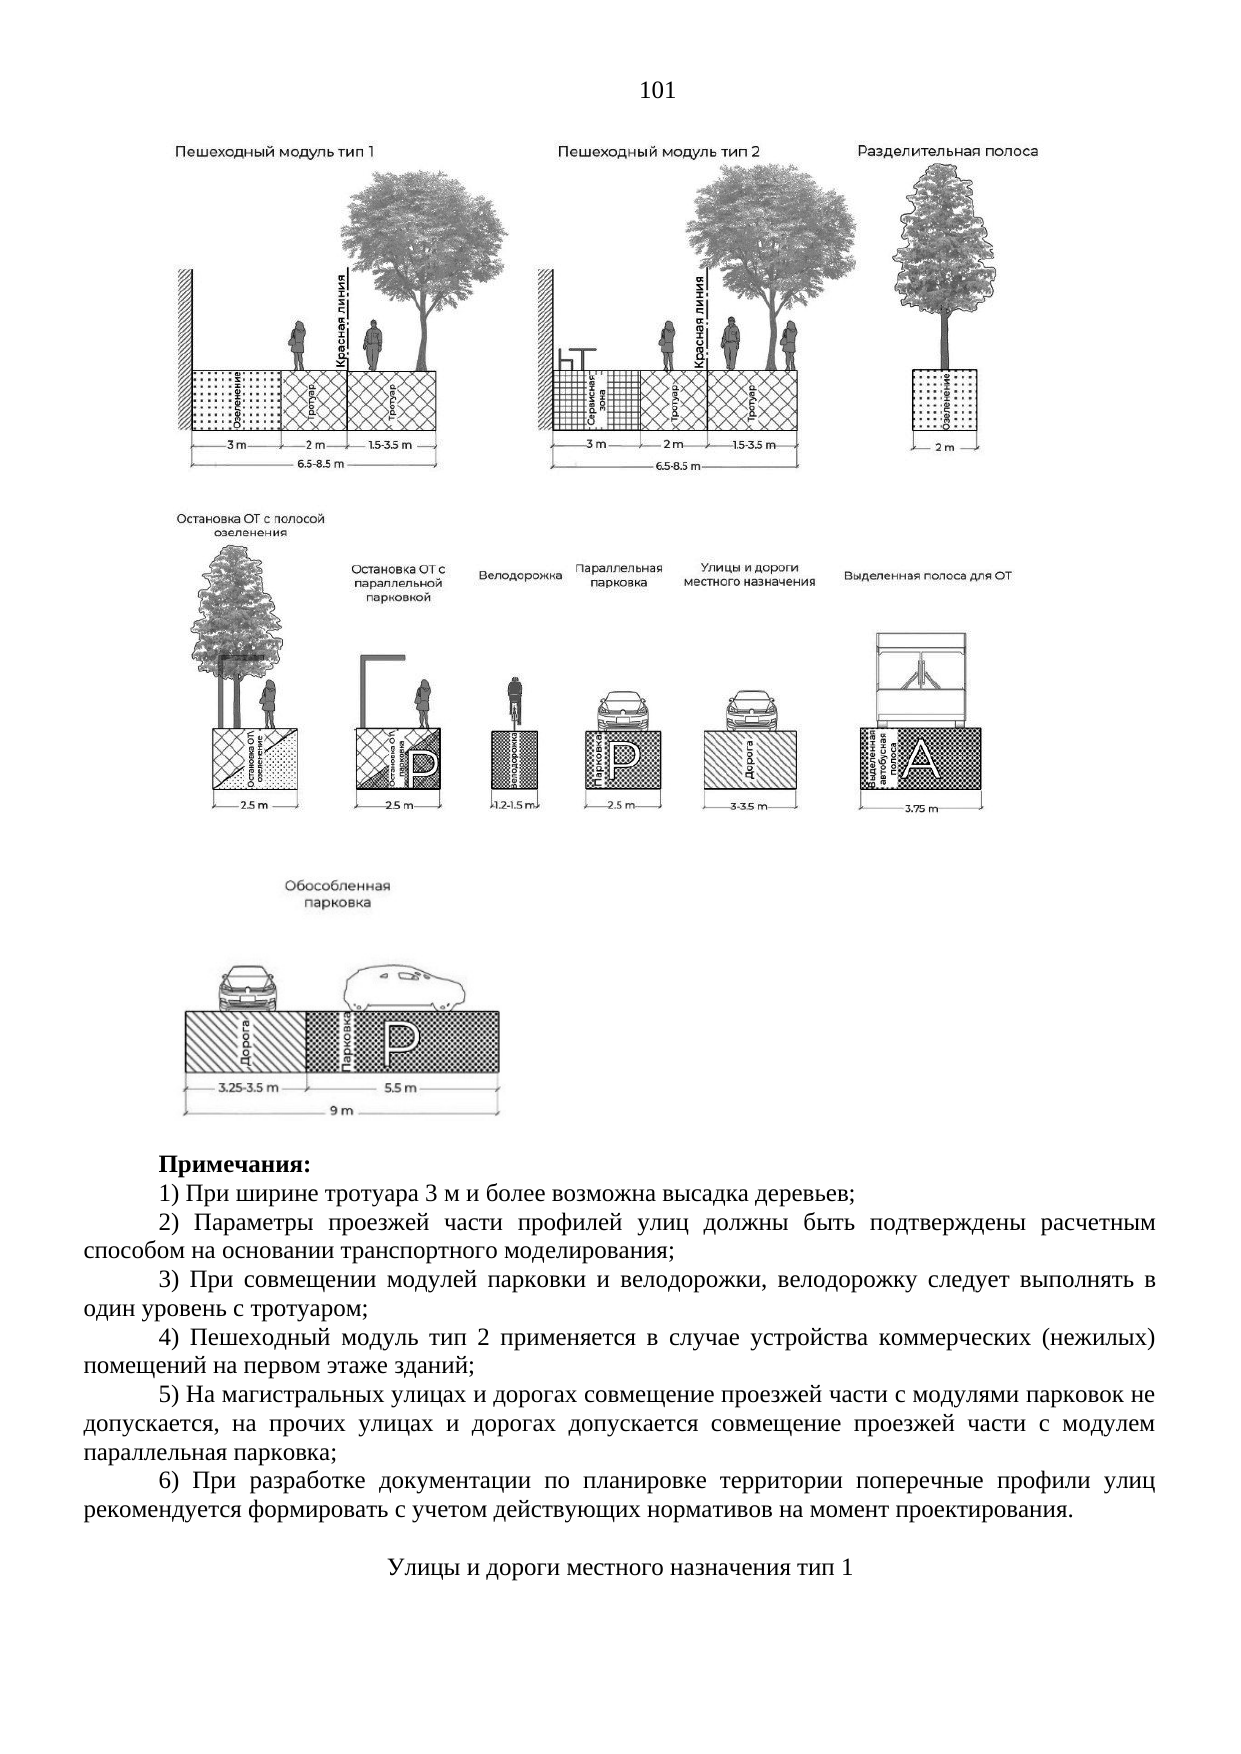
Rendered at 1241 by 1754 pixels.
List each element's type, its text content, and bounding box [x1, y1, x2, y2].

picture [173, 876, 506, 1121]
text 4) Пешеходный модуль тип 2 применяется в случае устройства коммерческих (нежилых) помещений на первом этаже зданий; [83, 1322, 1157, 1379]
text 2) Параметры проезжей части профилей улиц должны быть подтверждены расчетным способом на основании транспортного моделирования; [83, 1207, 1157, 1264]
text 6) При разработке документации по планировке территории поперечные профили улиц рекомендуется формировать с учетом действующих нормативов на момент проектирования. [83, 1466, 1157, 1523]
text 1) При ширине тротуара 3 м и более возможна высадка деревьев; [83, 1178, 1157, 1207]
text Примечания: [83, 1149, 1157, 1178]
text 3) При совмещении модулей парковки и велодорожки, велодорожку следует выполнять в один уровень с тротуаром; [83, 1264, 1157, 1322]
text 5) На магистральных улицах и дорогах совмещение проезжей части с модулями парковок не допускается, на прочих улицах и дорогах допускается совмещение проезжей части с модулем параллельная парковка; [83, 1379, 1157, 1466]
picture [158, 132, 1048, 819]
text Улицы и дороги местного назначения тип 1 [83, 1552, 1157, 1581]
